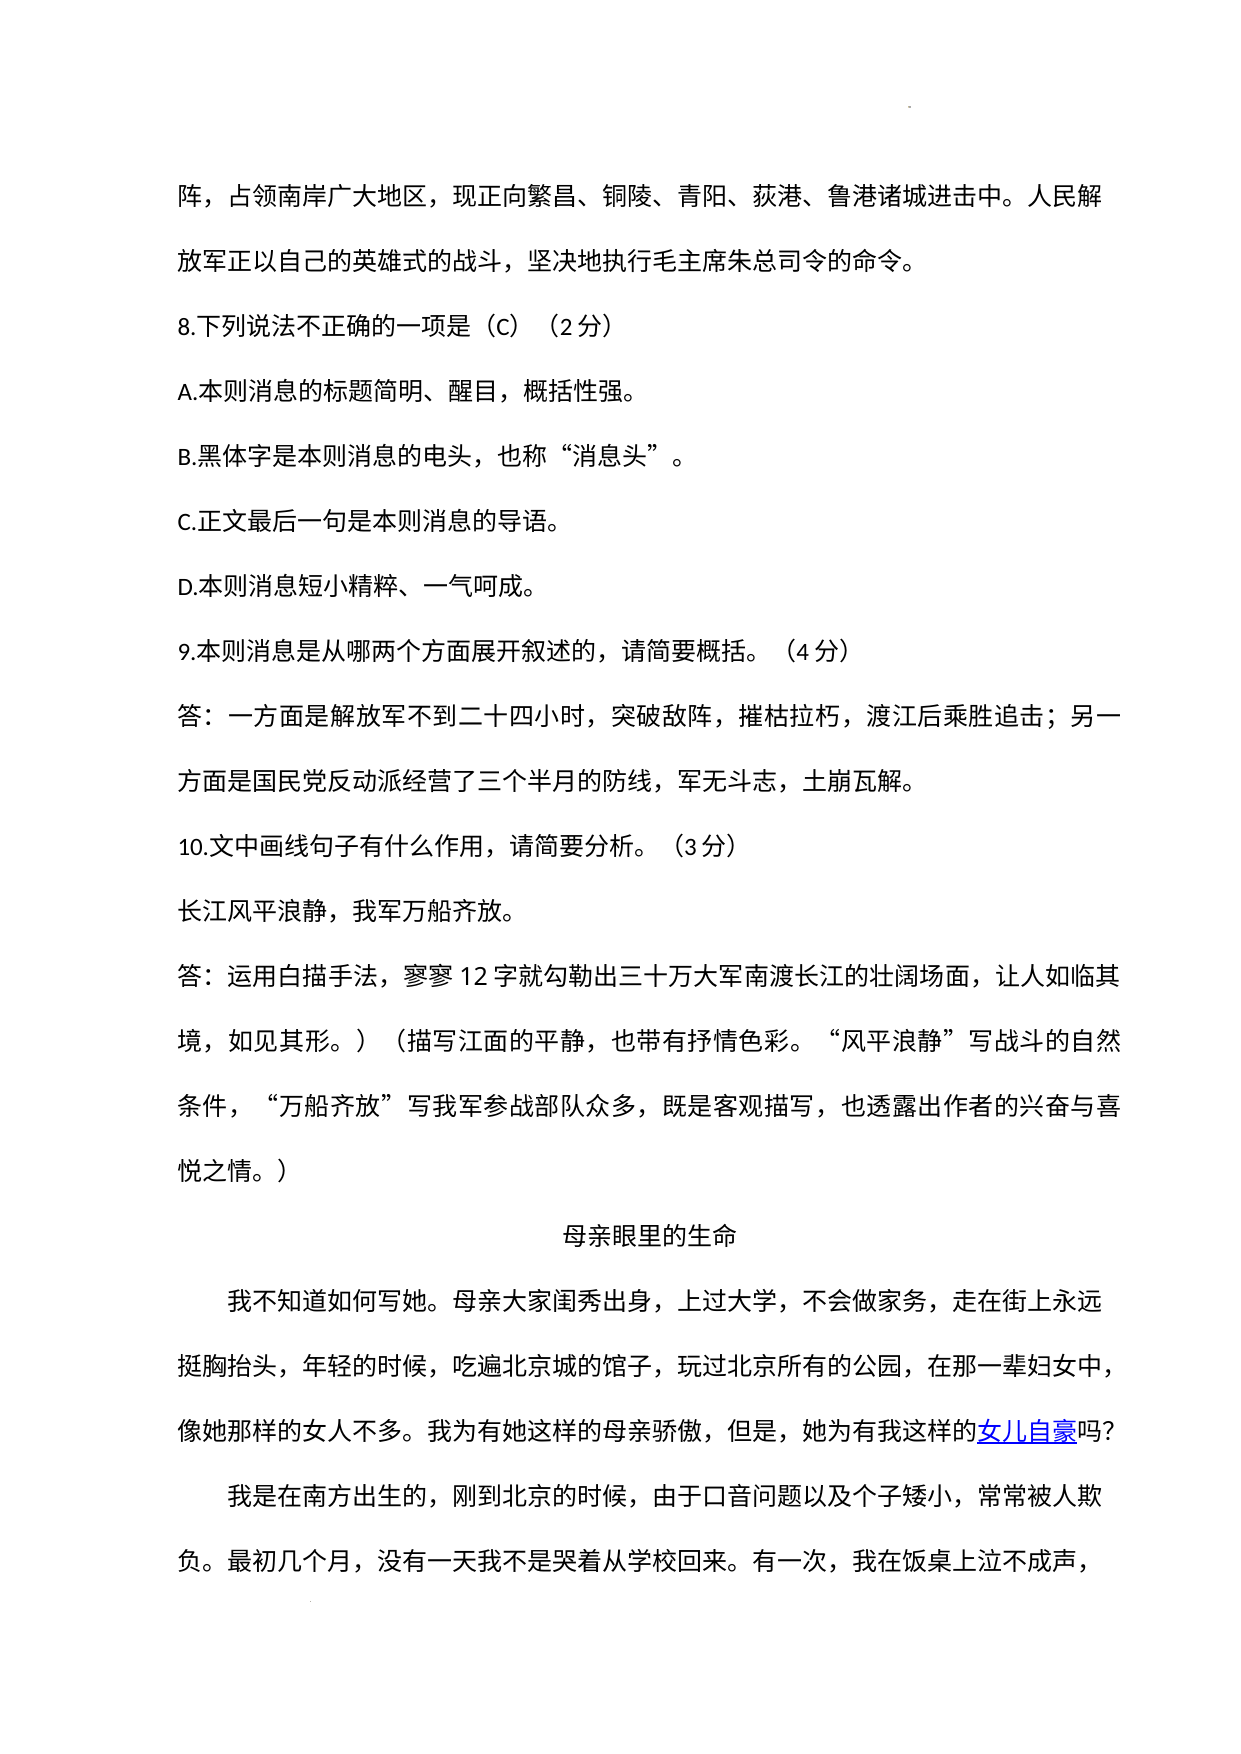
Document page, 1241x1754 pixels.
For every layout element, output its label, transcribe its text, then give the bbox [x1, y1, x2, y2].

text 长江风平浪静，我军万船齐放。 [177, 877, 1122, 942]
text C.正文最后一句是本则消息的导语。 [177, 487, 1122, 552]
text 母亲眼里的生命 [177, 1202, 1122, 1267]
text 我不知道如何写她。母亲大家闺秀出身，上过大学，不会做家务，走在街上永远挺胸抬头，年轻的时候，吃遍北京城的馆子，玩过北京所有的公园，在那一辈妇女中，像她那样的女人不多。我为有她这样的母亲骄傲，但是，她为有我这样的女儿自豪吗？ [177, 1267, 1122, 1462]
text D.本则消息短小精粹、一气呵成。 [177, 552, 1122, 617]
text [177, 162, 1122, 292]
text 8.下列说法不正确的一项是（C）（2分） [177, 292, 1122, 357]
text 10.文中画线句子有什么作用，请简要分析。（3分） [177, 812, 1122, 877]
text A.本则消息的标题简明、醒目，概括性强。 [177, 357, 1122, 422]
text B.黑体字是本则消息的电头，也称“消息头”。 [177, 422, 1122, 487]
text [177, 1462, 1122, 1592]
text 9.本则消息是从哪两个方面展开叙述的，请简要概括。（4分） [177, 617, 1122, 682]
text 答：一方面是解放军不到二十四小时，突破敌阵，摧枯拉朽，渡江后乘胜追击；另一方面是国民党反动派经营了三个半月的防线，军无斗志，土崩瓦解。 [177, 682, 1122, 812]
text 答：运用白描手法，寥寥12字就勾勒出三十万大军南渡长江的壮阔场面，让人如临其境，如见其形。）（描写江面的平静，也带有抒情色彩。“风平浪静”写战斗的自然条件，“万船齐放”写我军参战部队众多，既是客观描写，也透露出作者的兴奋与喜悦之情。） [177, 942, 1122, 1202]
